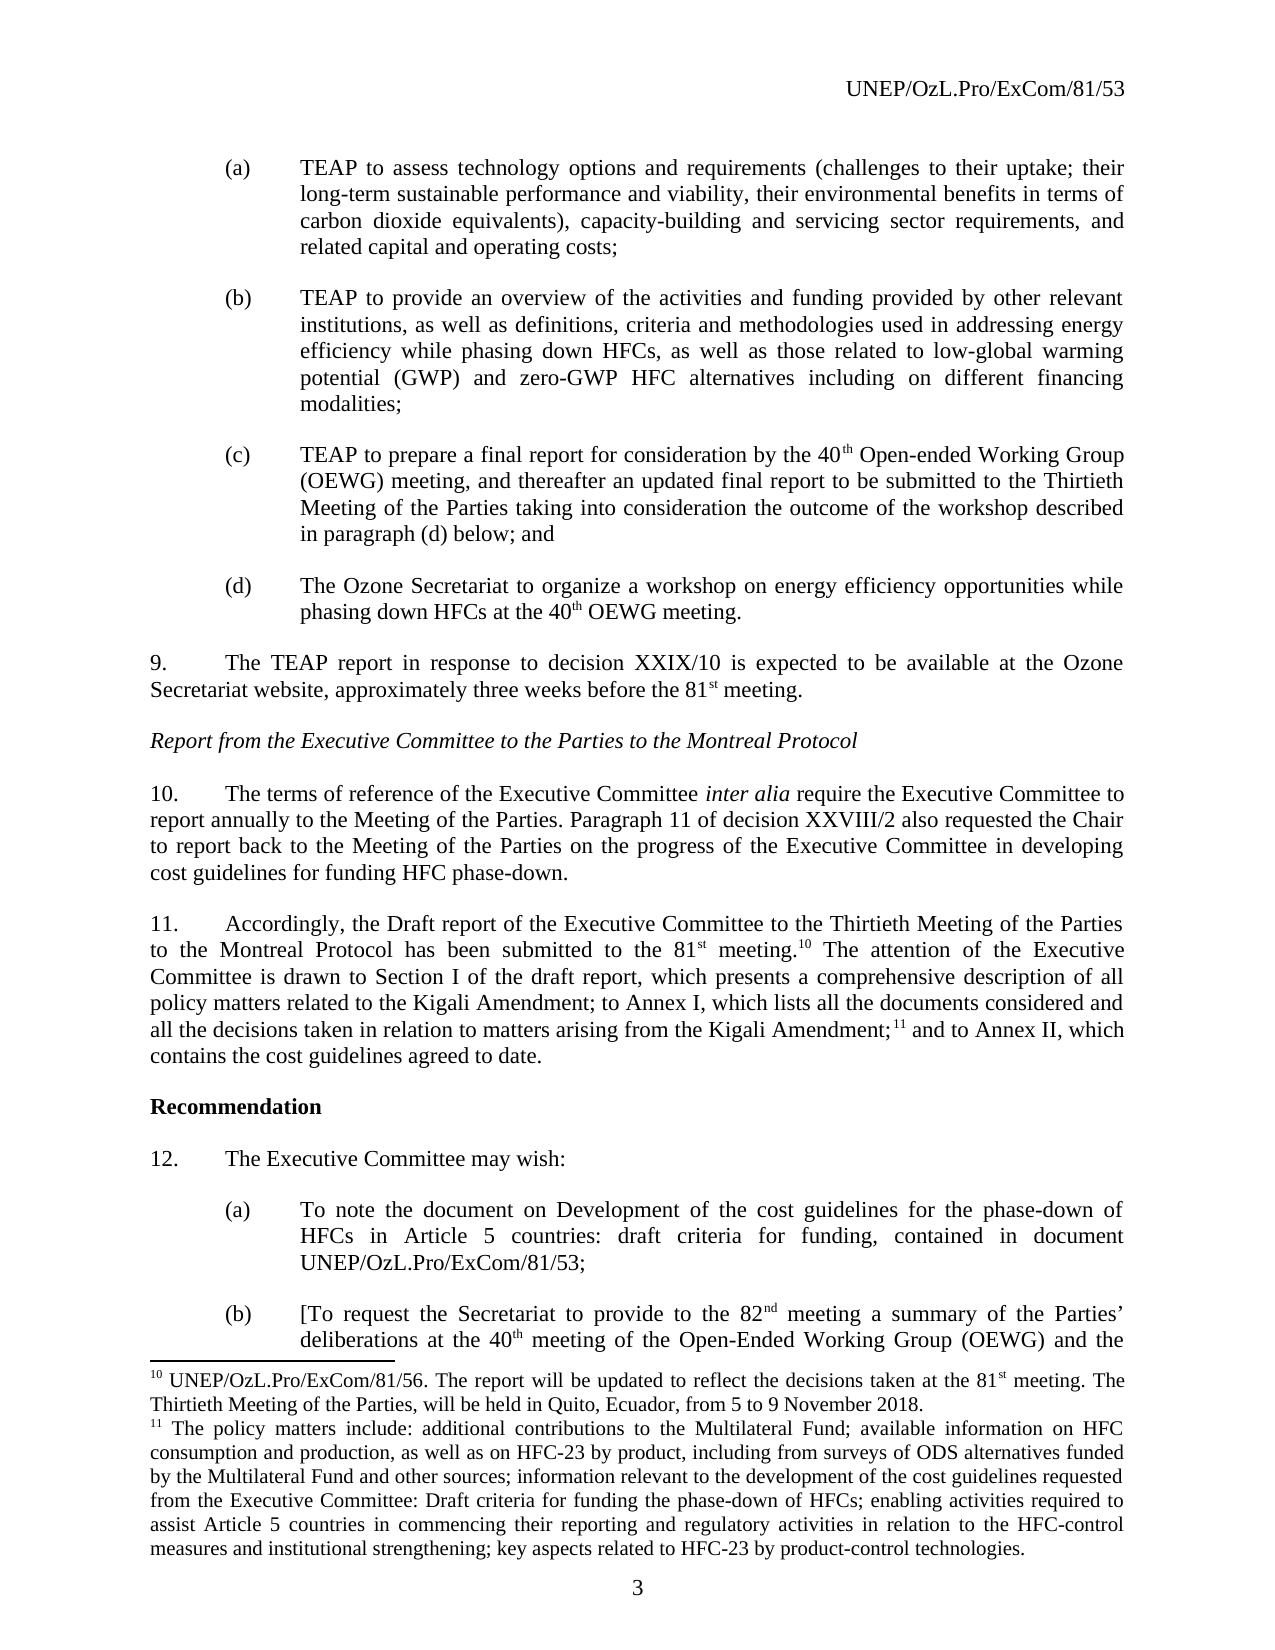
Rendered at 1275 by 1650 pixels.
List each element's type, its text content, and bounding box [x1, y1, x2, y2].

subtitle The TEAP report in response to decision XXIX/10 is expected to be available at the Ozone Secretariat website, approximately three weeks before the 81st meeting. [150, 649, 1125, 702]
subtitle TEAP to prepare a final report for consideration by the 40th Open-ended Working Group (OEWG) meeting, and thereafter an updated final report to be submitted to the Thirtieth Meeting of the Parties taking into consideration the outcome of the workshop described in paragraph (d) below; and [225, 441, 1125, 547]
subtitle TEAP to assess technology options and requirements (challenges to their uptake; their long-term sustainable performance and viability, their environmental benefits in terms of carbon dioxide equivalents), capacity-building and servicing sector requirements, and related capital and operating costs; [225, 154, 1125, 259]
subtitle Recommendation [150, 1093, 1125, 1120]
text Report from the Executive Committee to the Parties to the Montreal Protocol [150, 727, 1125, 753]
subtitle To note the document on Development of the cost guidelines for the phase-down of HFCs in Article 5 countries: draft criteria for funding, contained in document UNEP/OzL.Pro/ExCom/81/53; [225, 1196, 1125, 1275]
subtitle The terms of reference of the Executive Committee inter alia require the Executive Committee to report annually to the Meeting of the Parties. Paragraph 11 of decision XXVIII/2 also requested the Chair to report back to the Meeting of the Parties on the progress of the Executive Committee in developing cost guidelines for funding HFC phase-down. [150, 780, 1125, 885]
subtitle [225, 1300, 1125, 1353]
subtitle The Executive Committee may wish: [150, 1145, 1125, 1171]
subtitle The Ozone Secretariat to organize a workshop on energy efficiency opportunities while phasing down HFCs at the 40th OEWG meeting. [225, 572, 1125, 624]
subtitle TEAP to provide an overview of the activities and funding provided by other relevant institutions, as well as definitions, criteria and methodologies used in addressing energy efficiency while phasing down HFCs, as well as those related to low-global warming potential (GWP) and zero-GWP HFC alternatives including on different financing modalities; [225, 284, 1125, 416]
subtitle Accordingly, the Draft report of the Executive Committee to the Thirtieth Meeting of the Parties to the Montreal Protocol has been submitted to the 81st meeting. The attention of the Executive Committee is drawn to Section I of the draft report, which presents a comprehensive description of all policy matters related to the Kigali Amendment; to Annex I, which lists all the documents considered and all the decisions taken in relation to matters arising from the Kigali Amendment; and to Annex II, which contains the cost guidelines agreed to date. [150, 910, 1125, 1068]
